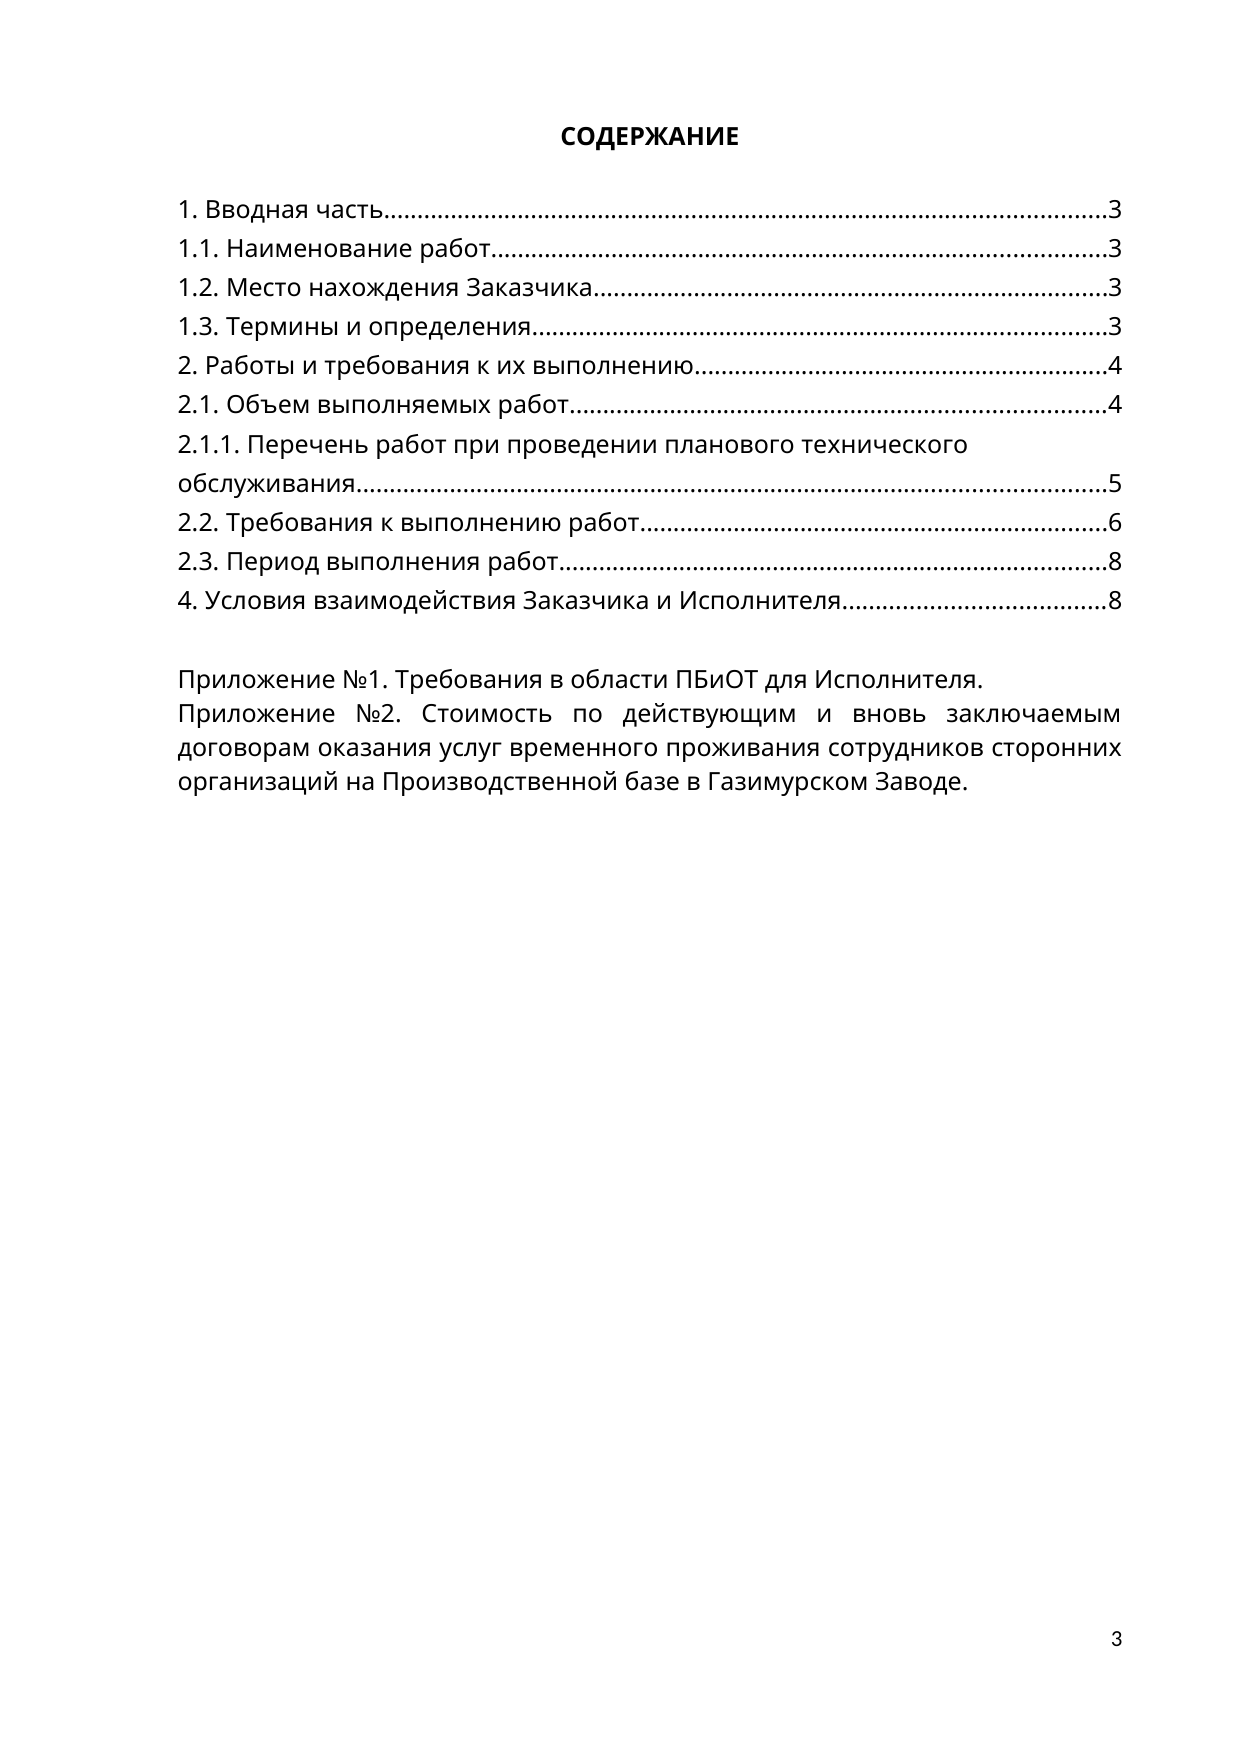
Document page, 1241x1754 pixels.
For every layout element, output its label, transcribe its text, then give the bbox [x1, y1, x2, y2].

text 4. Условия взаимодействия Заказчика и Исполнителя 8 [177, 583, 1122, 617]
text 2.2. Требования к выполнению работ 6 [177, 505, 1122, 539]
text 2.1. Объем выполняемых работ 4 [177, 387, 1122, 421]
text 1.1. Наименование работ 3 [177, 231, 1122, 264]
list Приложение №1. Требования в области ПБиОТ для Исполнителя. [177, 661, 1122, 695]
text 2.3. Период выполнения работ 8 [177, 544, 1122, 578]
text СОДЕРЖАНИЕ [177, 118, 1122, 152]
list Приложение №2. Стоимость по действующим и вновь заключаемым договорам оказания услуг временного проживания сотрудников сторонних организаций на Производственной базе в Газимурском Заводе. [177, 695, 1122, 798]
text 2. Работы и требования к их выполнению 4 [177, 348, 1122, 382]
text 1. Вводная часть 3 [177, 191, 1122, 225]
text 2.1.1. Перечень работ при проведении планового технического обслуживания 5 [177, 426, 1122, 499]
text 1.3. Термины и определения 3 [177, 309, 1122, 343]
text 1.2. Место нахождения Заказчика 3 [177, 270, 1122, 304]
